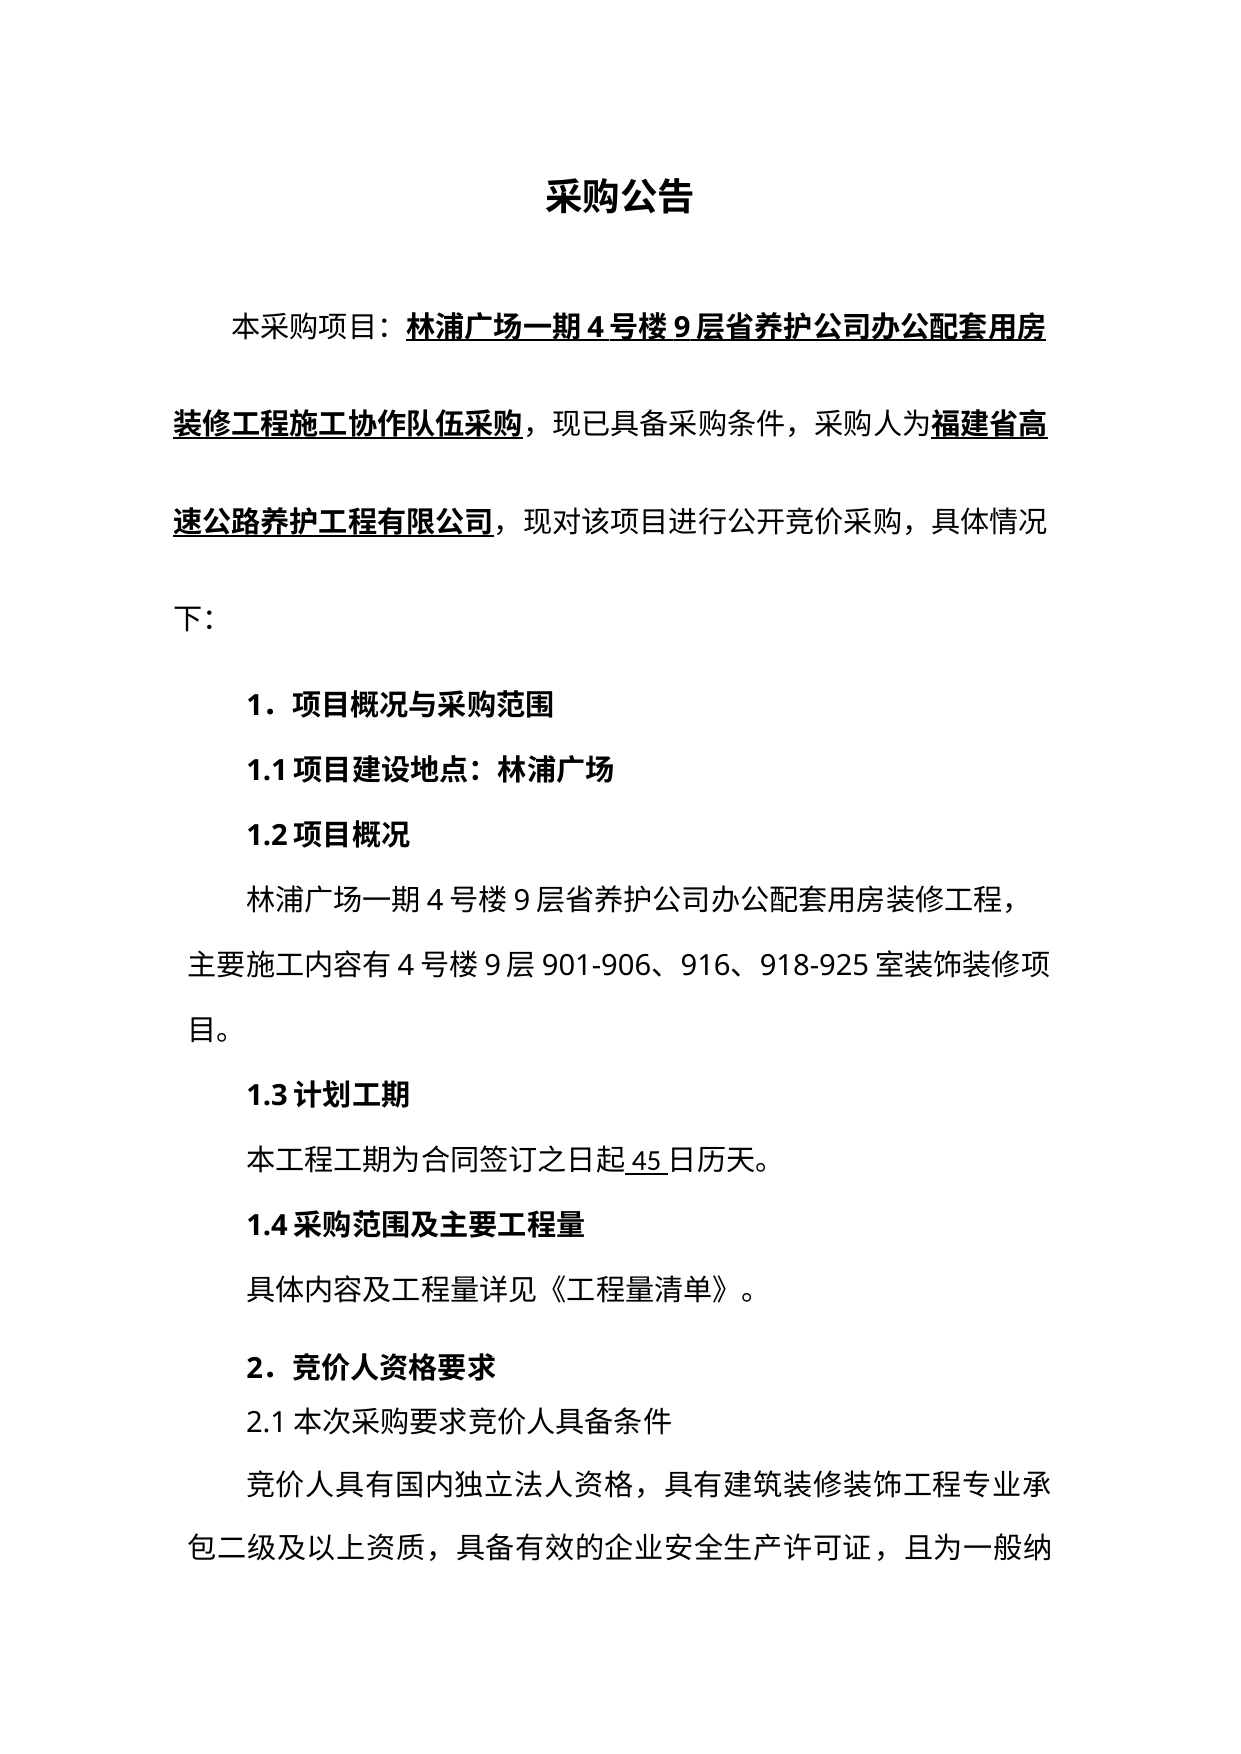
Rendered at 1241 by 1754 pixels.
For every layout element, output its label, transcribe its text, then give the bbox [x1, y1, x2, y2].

text 1．项目概况与采购范围 [187, 671, 1053, 736]
text 采购公告 [187, 162, 1053, 227]
text 1.2项目概况 [187, 801, 1053, 866]
text 本采购项目：林浦广场一期4号楼9层省养护公司办公配套用房装修工程施工协作队伍采购，现已具备采购条件，采购人为福建省高速公路养护工程有限公司，现对该项目进行公开竞价采购，具体情况下： [173, 292, 1053, 649]
text 1.3计划工期 [187, 1061, 1053, 1126]
text 2．竞价人资格要求 [187, 1333, 1053, 1398]
text 2.1本次采购要求竞价人具备条件 [187, 1398, 1053, 1441]
text 具体内容及工程量详见《工程量清单》。 [187, 1256, 1053, 1321]
text 林浦广场一期4号楼9层省养护公司办公配套用房装修工程，主要施工内容有4号楼9层901-906、916、918-925室装饰装修项目。 [187, 866, 1053, 1061]
text 1.1项目建设地点：林浦广场 [187, 736, 1053, 801]
text 1.4采购范围及主要工程量 [187, 1191, 1053, 1256]
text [187, 1462, 1053, 1567]
text 本工程工期为合同签订之日起 45 日历天。 [187, 1126, 1053, 1191]
